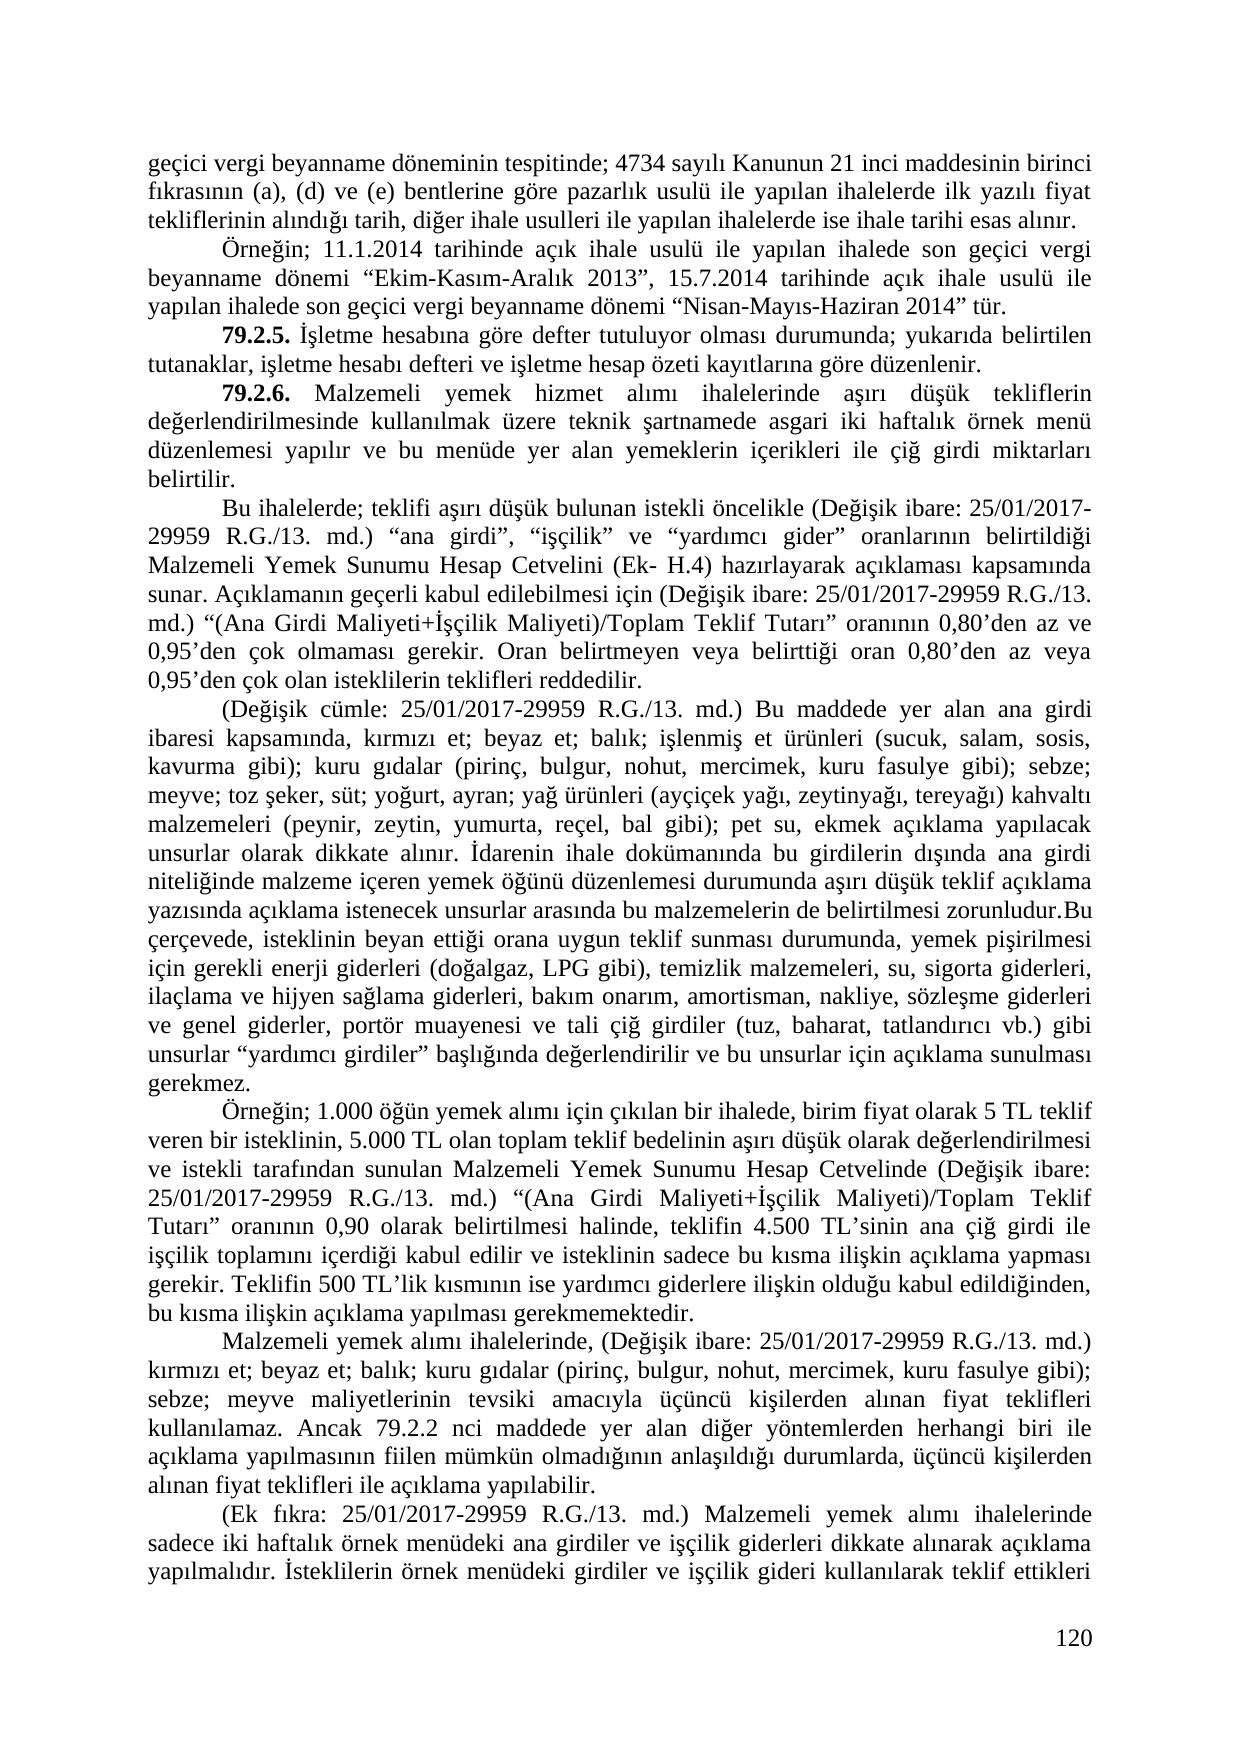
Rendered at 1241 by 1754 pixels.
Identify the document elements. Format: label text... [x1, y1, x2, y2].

text 79.2.5. İşletme hesabına göre defter tutuluyor olması durumunda; yukarıda belirtilen tutanaklar, işletme hesabı defteri ve işletme hesap özeti kayıtlarına göre düzenlenir. [148, 320, 1092, 378]
text Malzemeli yemek alımı ihalelerinde, (Değişik ibare: 25/01/2017-29959 R.G./13. md.) kırmızı et; beyaz et; balık; kuru gıdalar (pirinç, bulgur, nohut, mercimek, kuru fasulye gibi); sebze; meyve maliyetlerinin tevsiki amacıyla üçüncü kişilerden alınan fiyat teklifleri kullanılamaz. Ancak 79.2.2 nci maddede yer alan diğer yöntemlerden herhangi biri ile açıklama yapılmasının fiilen mümkün olmadığının anlaşıldığı durumlarda, üçüncü kişilerden alınan fiyat teklifleri ile açıklama yapılabilir. [148, 1326, 1092, 1499]
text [148, 1499, 1092, 1585]
text Örneğin; 1.000 öğün yemek alımı için çıkılan bir ihalede, birim fiyat olarak 5 TL teklif veren bir isteklinin, 5.000 TL olan toplam teklif bedelinin aşırı düşük olarak değerlendirilmesi ve istekli tarafından sunulan Malzemeli Yemek Sunumu Hesap Cetvelinde (Değişik ibare: 25/01/2017-29959 R.G./13. md.) “(Ana Girdi Maliyeti+İşçilik Maliyeti)/Toplam Teklif Tutarı” oranının 0,90 olarak belirtilmesi halinde, teklifin 4.500 TL’sinin ana çiğ girdi ile işçilik toplamını içerdiği kabul edilir ve isteklinin sadece bu kısma ilişkin açıklama yapması gerekir. Teklifin 500 TL’lik kısmının ise yardımcı giderlere ilişkin olduğu kabul edildiğinden, bu kısma ilişkin açıklama yapılması gerekmemektedir. [148, 1096, 1092, 1326]
text Bu ihalelerde; teklifi aşırı düşük bulunan istekli öncelikle (Değişik ibare: 25/01/2017-29959 R.G./13. md.) “ana girdi”, “işçilik” ve “yardımcı gider” oranlarının belirtildiği Malzemeli Yemek Sunumu Hesap Cetvelini (Ek- H.4) hazırlayarak açıklaması kapsamında sunar. Açıklamanın geçerli kabul edilebilmesi için (Değişik ibare: 25/01/2017-29959 R.G./13. md.) “(Ana Girdi Maliyeti+İşçilik Maliyeti)/Toplam Teklif Tutarı” oranının 0,80’den az ve 0,95’den çok olmaması gerekir. Oran belirtmeyen veya belirttiği oran 0,80’den az veya 0,95’den çok olan isteklilerin teklifleri reddedilir. [148, 493, 1092, 694]
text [148, 148, 1092, 234]
text (Değişik cümle: 25/01/2017-29959 R.G./13. md.) Bu maddede yer alan ana girdi ibaresi kapsamında, kırmızı et; beyaz et; balık; işlenmiş et ürünleri (sucuk, salam, sosis, kavurma gibi); kuru gıdalar (pirinç, bulgur, nohut, mercimek, kuru fasulye gibi); sebze; meyve; toz şeker, süt; yoğurt, ayran; yağ ürünleri (ayçiçek yağı, zeytinyağı, tereyağı) kahvaltı malzemeleri (peynir, zeytin, yumurta, reçel, bal gibi); pet su, ekmek açıklama yapılacak unsurlar olarak dikkate alınır. İdarenin ihale dokümanında bu girdilerin dışında ana girdi niteliğinde malzeme içeren yemek öğünü düzenlemesi durumunda aşırı düşük teklif açıklama yazısında açıklama istenecek unsurlar arasında bu malzemelerin de belirtilmesi zorunludur.Bu çerçevede, isteklinin beyan ettiği orana uygun teklif sunması durumunda, yemek pişirilmesi için gerekli enerji giderleri (doğalgaz, LPG gibi), temizlik malzemeleri, su, sigorta giderleri, ilaçlama ve hijyen sağlama giderleri, bakım onarım, amortisman, nakliye, sözleşme giderleri ve genel giderler, portör muayenesi ve tali çiğ girdiler (tuz, baharat, tatlandırıcı vb.) gibi unsurlar “yardımcı girdiler” başlığında değerlendirilir ve bu unsurlar için açıklama sunulması gerekmez. [148, 694, 1092, 1096]
text Örneğin; 11.1.2014 tarihinde açık ihale usulü ile yapılan ihalede son geçici vergi beyanname dönemi “Ekim-Kasım-Aralık 2013”, 15.7.2014 tarihinde açık ihale usulü ile yapılan ihalede son geçici vergi beyanname dönemi “Nisan-Mayıs-Haziran 2014” tür. [148, 234, 1092, 320]
text 79.2.6. Malzemeli yemek hizmet alımı ihalelerinde aşırı düşük tekliflerin değerlendirilmesinde kullanılmak üzere teknik şartnamede asgari iki haftalık örnek menü düzenlemesi yapılır ve bu menüde yer alan yemeklerin içerikleri ile çiğ girdi miktarları belirtilir. [148, 378, 1092, 493]
